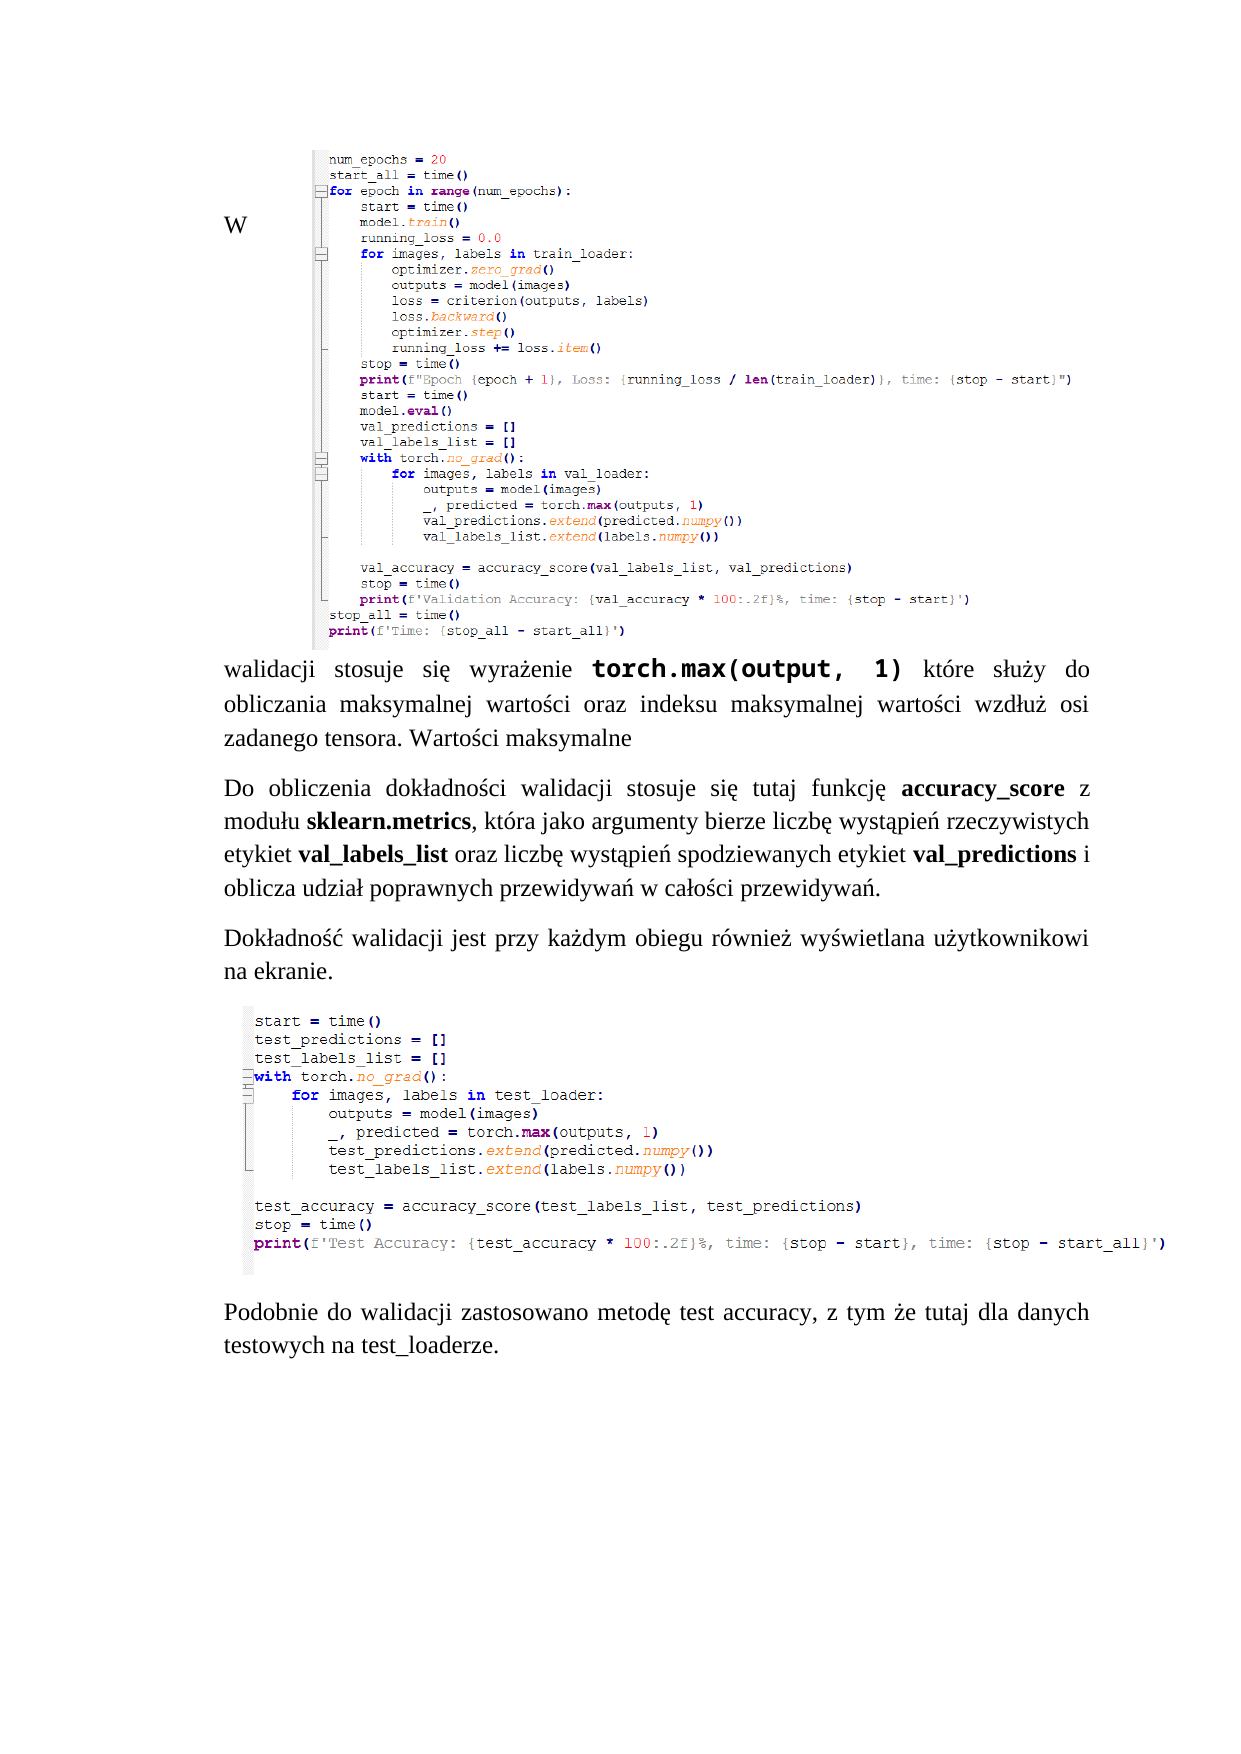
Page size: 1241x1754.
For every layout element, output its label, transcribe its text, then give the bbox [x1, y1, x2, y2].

text Do obliczenia dokładności walidacji stosuje się tutaj funkcję accuracy_score z modułu sklearn.metrics, która jako argumenty bierze liczbę wystąpień rzeczywistych etykiet val_labels_list oraz liczbę wystąpień spodziewanych etykiet val_predictions i oblicza udział poprawnych przewidywań w całości przewidywań. [224, 773, 1090, 901]
text Podobnie do walidacji zastosowano metodę test accuracy, z tym że tutaj dla danych testowych na test_loaderze. [224, 1297, 1090, 1359]
text Dokładność walidacji jest przy każdym obiegu również wyświetlana użytkownikowi na ekranie. [224, 923, 1090, 985]
text W walidacji stosuje się wyrażenie torch.max(output, 1) które służy do obliczania maksymalnej wartości oraz indeksu maksymalnej wartości wzdłuż osi zadanego tensora. Wartości maksymalne [224, 210, 1090, 751]
